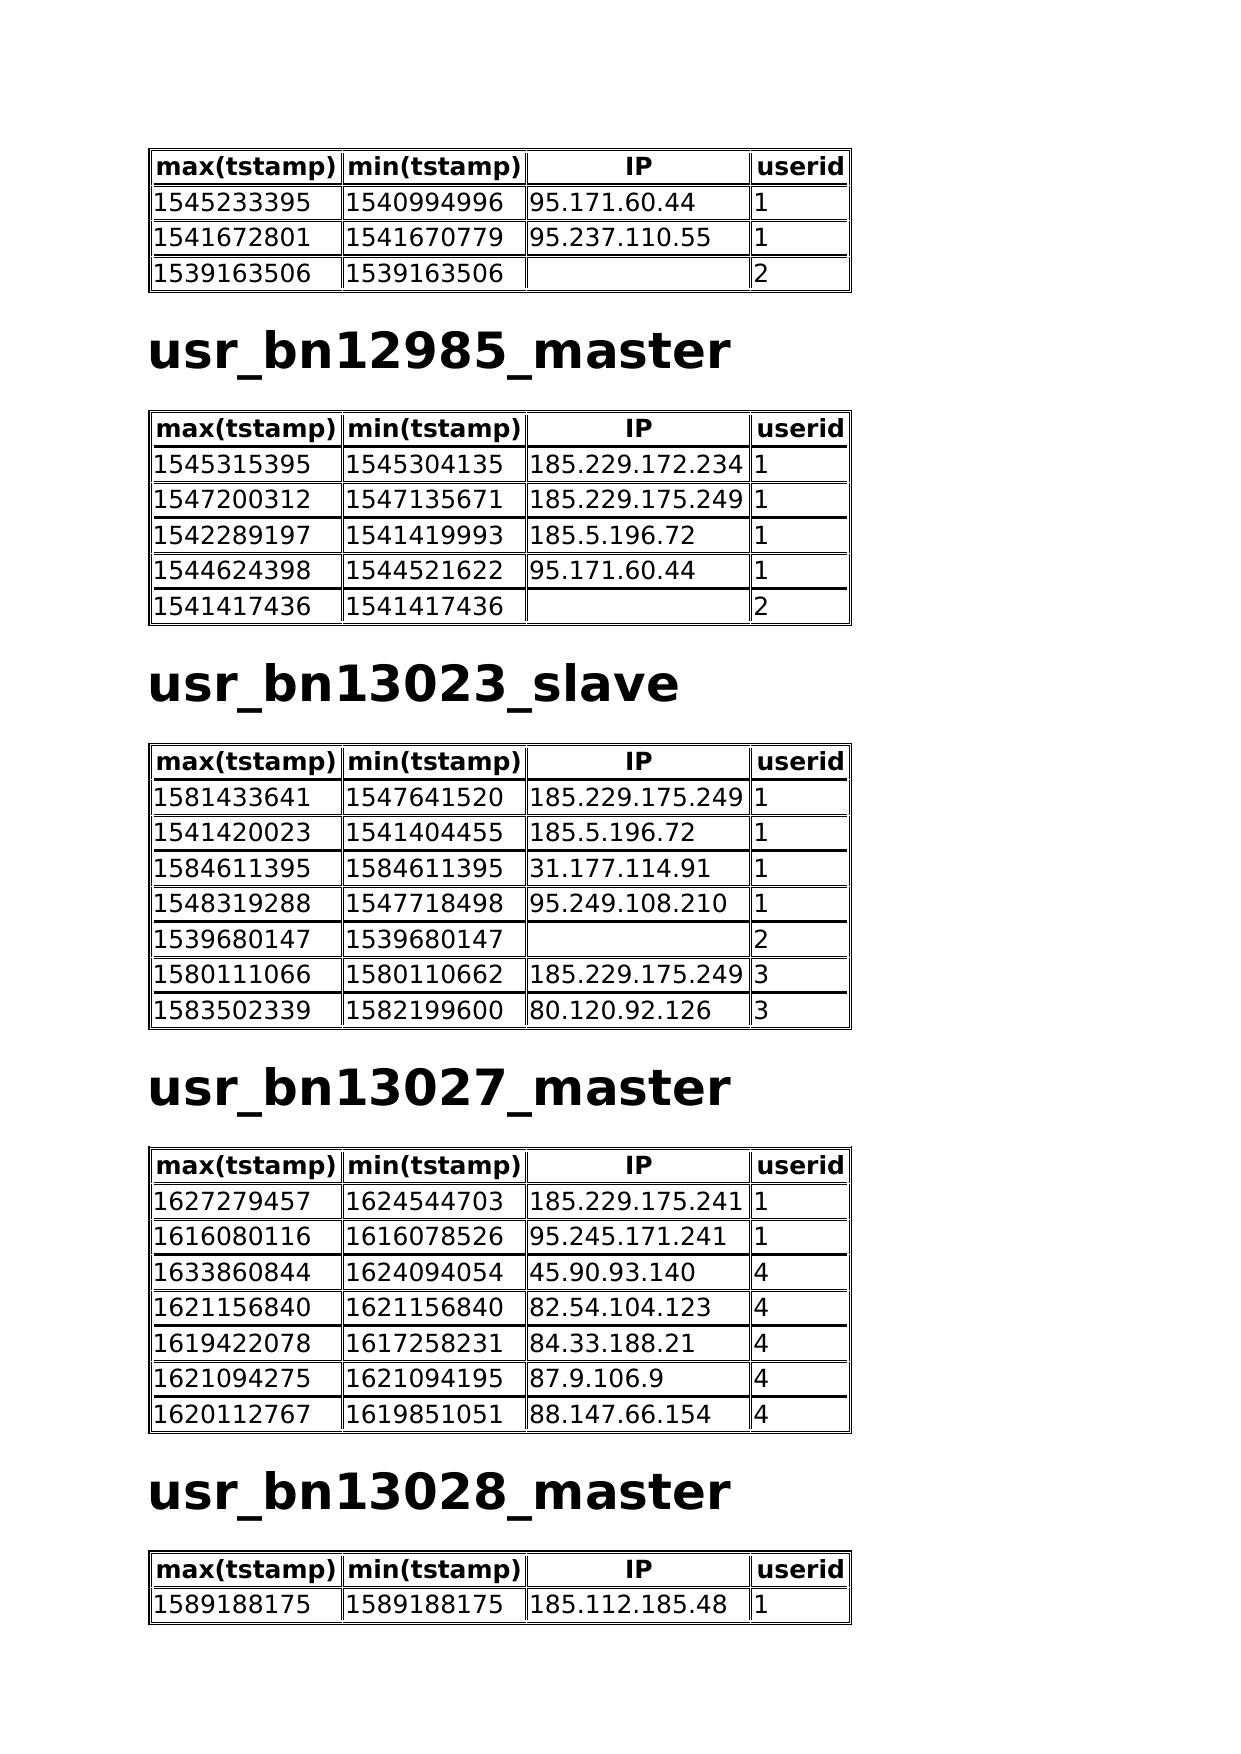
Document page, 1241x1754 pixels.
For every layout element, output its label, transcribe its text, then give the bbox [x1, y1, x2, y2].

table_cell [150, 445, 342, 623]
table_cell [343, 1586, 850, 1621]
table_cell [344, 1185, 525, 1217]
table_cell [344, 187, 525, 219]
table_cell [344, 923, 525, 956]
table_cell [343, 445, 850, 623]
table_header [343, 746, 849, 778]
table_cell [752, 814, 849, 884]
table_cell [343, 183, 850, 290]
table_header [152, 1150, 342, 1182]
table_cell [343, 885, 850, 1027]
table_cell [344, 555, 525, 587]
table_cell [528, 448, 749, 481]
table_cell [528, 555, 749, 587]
text usr_bn12985_master [148, 322, 1093, 380]
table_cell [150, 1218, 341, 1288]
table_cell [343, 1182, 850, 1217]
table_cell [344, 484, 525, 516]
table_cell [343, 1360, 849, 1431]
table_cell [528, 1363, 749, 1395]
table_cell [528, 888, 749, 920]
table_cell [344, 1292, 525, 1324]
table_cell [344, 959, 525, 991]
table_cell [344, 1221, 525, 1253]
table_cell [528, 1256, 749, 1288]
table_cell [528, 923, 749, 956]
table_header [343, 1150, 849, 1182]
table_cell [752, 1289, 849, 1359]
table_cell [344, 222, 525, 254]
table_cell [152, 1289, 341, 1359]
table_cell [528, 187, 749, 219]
text usr_bn13028_master [148, 1463, 1093, 1521]
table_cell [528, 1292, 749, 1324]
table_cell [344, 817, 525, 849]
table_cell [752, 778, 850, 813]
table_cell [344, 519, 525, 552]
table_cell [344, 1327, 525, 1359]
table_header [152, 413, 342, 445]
text usr_bn13027_master [148, 1059, 1093, 1117]
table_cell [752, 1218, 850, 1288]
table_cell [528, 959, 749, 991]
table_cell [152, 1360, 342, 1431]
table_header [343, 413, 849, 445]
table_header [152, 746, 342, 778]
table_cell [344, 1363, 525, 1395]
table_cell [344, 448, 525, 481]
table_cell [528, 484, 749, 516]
text usr_bn13023_slave [148, 655, 1093, 713]
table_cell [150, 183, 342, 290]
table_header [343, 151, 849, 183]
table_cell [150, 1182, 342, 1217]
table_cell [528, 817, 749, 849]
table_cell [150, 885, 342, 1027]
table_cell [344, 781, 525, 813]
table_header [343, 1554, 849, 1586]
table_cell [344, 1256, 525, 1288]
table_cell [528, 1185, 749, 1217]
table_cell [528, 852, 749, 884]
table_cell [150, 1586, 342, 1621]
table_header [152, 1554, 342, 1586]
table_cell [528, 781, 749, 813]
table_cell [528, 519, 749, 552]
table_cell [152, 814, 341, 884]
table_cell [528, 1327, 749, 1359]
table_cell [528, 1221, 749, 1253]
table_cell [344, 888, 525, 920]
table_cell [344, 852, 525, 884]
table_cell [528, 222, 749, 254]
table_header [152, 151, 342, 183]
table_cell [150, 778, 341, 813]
